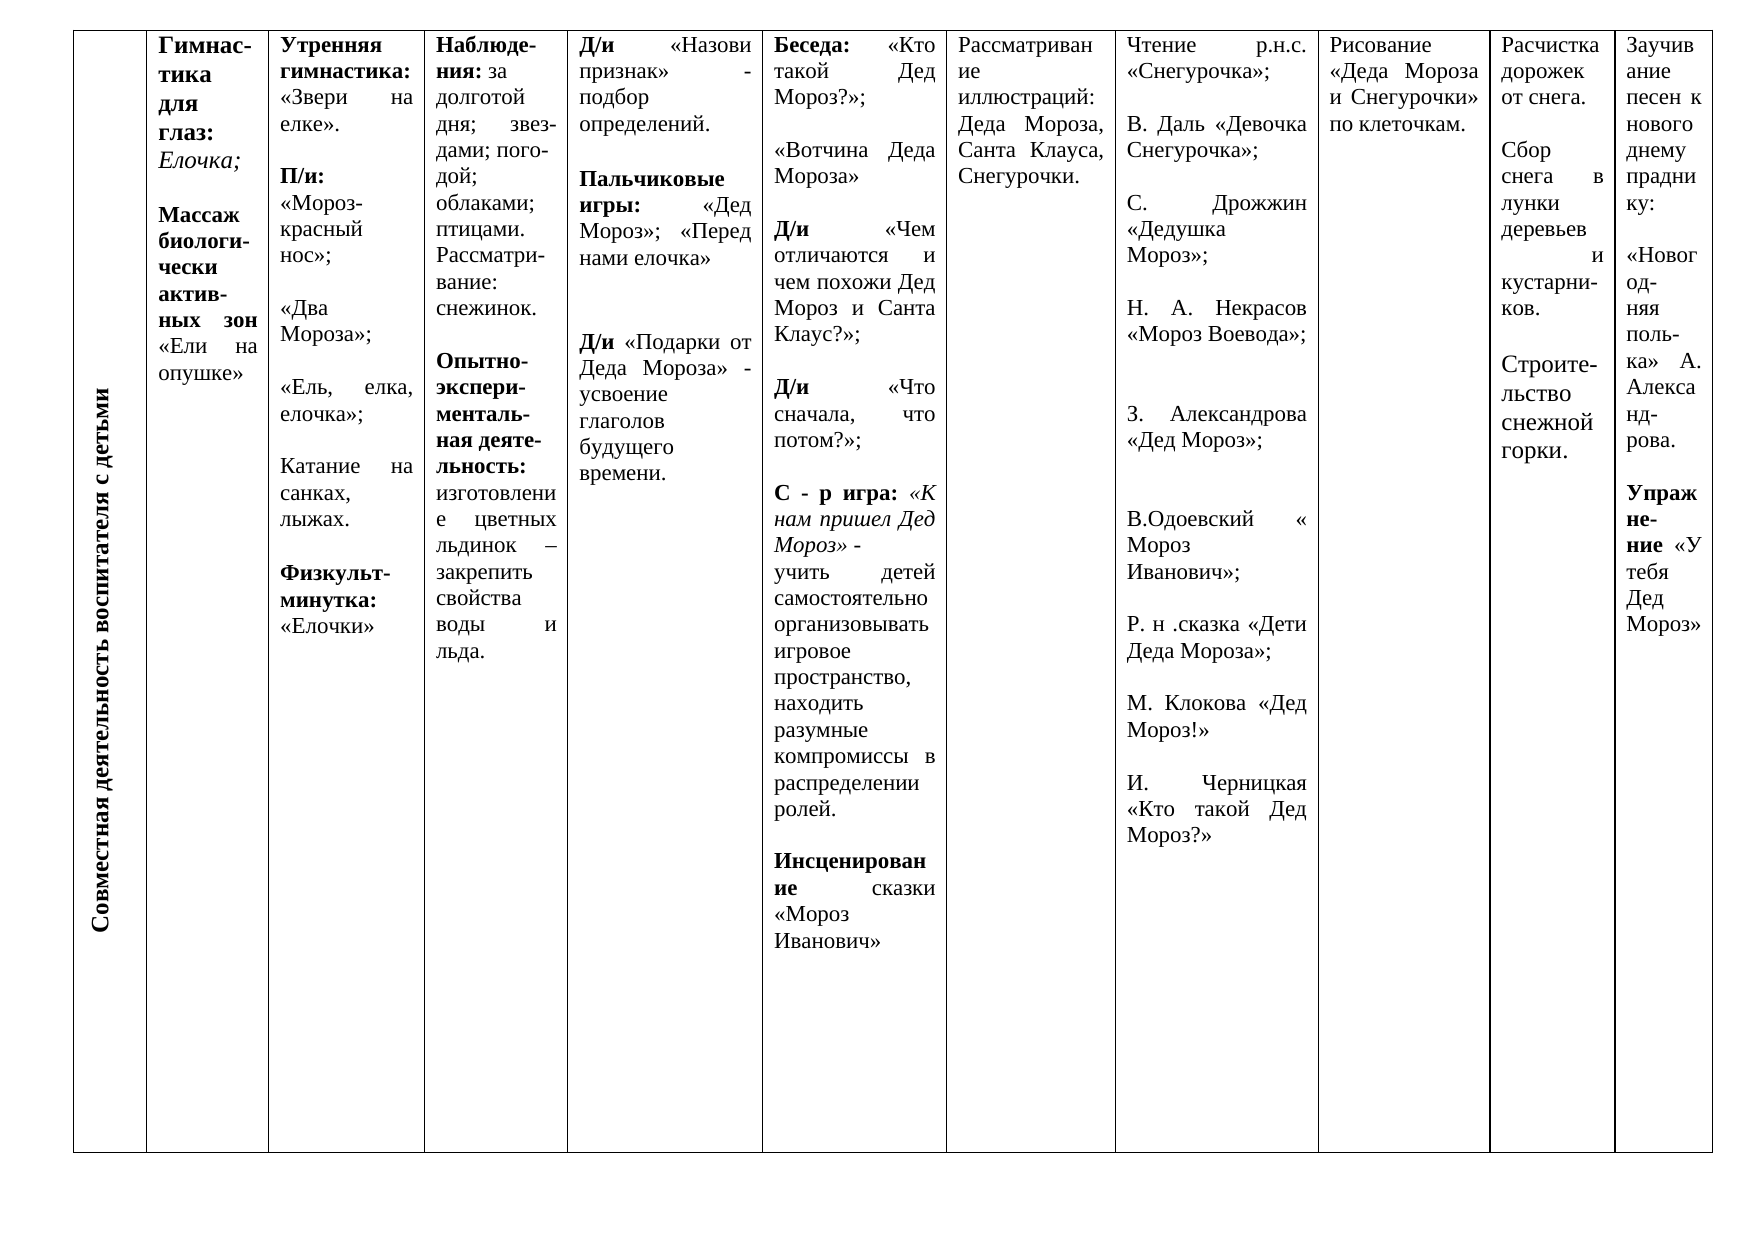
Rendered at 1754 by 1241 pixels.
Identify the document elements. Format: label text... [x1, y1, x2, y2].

table_cell Д/и «Назови признак» - подбор определений. Пальчиковые игры: «Дед Мороз»; «Перед нами елочка» Д/и «Подарки от Деда Мороза» - усвоение глаголов будущего времени. [568, 31, 762, 1152]
table_cell Заучивание песен к новогоднему праднику: «Новогод- няя поль- ка» А. Александ- рова. Упражне- ние «У тебя Дед Мороз» [1616, 31, 1712, 1152]
table_cell Совместная деятельность воспитателя с детьми [74, 31, 146, 1152]
table_cell Чтение р.н.с. «Снегурочка»; В. Даль «Девочка Снегурочка»; С. Дрожжин «Дедушка Мороз»; Н. А. Некрасов «Мороз Воевода»; З. Александрова «Дед Мороз»; В.Одоевский « Мороз Иванович»; Р. н .сказка «Дети Деда Мороза»; М. Клокова «Дед Мороз!» И. Черницкая «Кто такой Дед Мороз?» [1116, 31, 1318, 1152]
table_cell Беседа: «Кто такой Дед Мороз?»; «Вотчина Деда Мороза» Д/и «Чем отличаются и чем похожи Дед Мороз и Санта Клаус?»; Д/и «Что сначала, что потом?»; С - р игра: «К нам пришел Дед Мороз» - учить детей самостоятельно организовывать игровое пространство, находить разумные компромиссы в распределении ролей. Инсценирование сказки «Мороз Иванович» [763, 31, 946, 1152]
table_cell Рассматривание иллюстраций: Деда Мороза, Санта Клауса, Снегурочки. [947, 31, 1115, 1152]
table_cell Рисование «Деда Мороза и Снегурочки» по клеточкам. [1319, 31, 1489, 1152]
table_cell Утренняя гимнастика: «Звери на елке». П/и: «Мороз- красный нос»; «Два Мороза»; «Ель, елка, елочка»; Катание на санках, лыжах. Физкульт- минутка: «Елочки» [269, 31, 424, 1152]
table_cell Гимнас- тика для глаз: Елочка; Массаж биологи- чески актив- ных зон «Ели на опушке» [147, 31, 268, 1152]
table_cell Наблюде- ния: за долготой дня; звез- дами; пого- дой; облаками; птицами. Рассматри- вание: снежинок. Опытно- экспери-менталь- ная деяте- льность: изготовление цветных льдинок – закрепить свойства воды и льда. [425, 31, 567, 1152]
table_cell Расчистка дорожек от снега. Сбор снега в лунки деревьев и кустарни-ков. Строите- льство снежной горки. [1491, 31, 1614, 1152]
